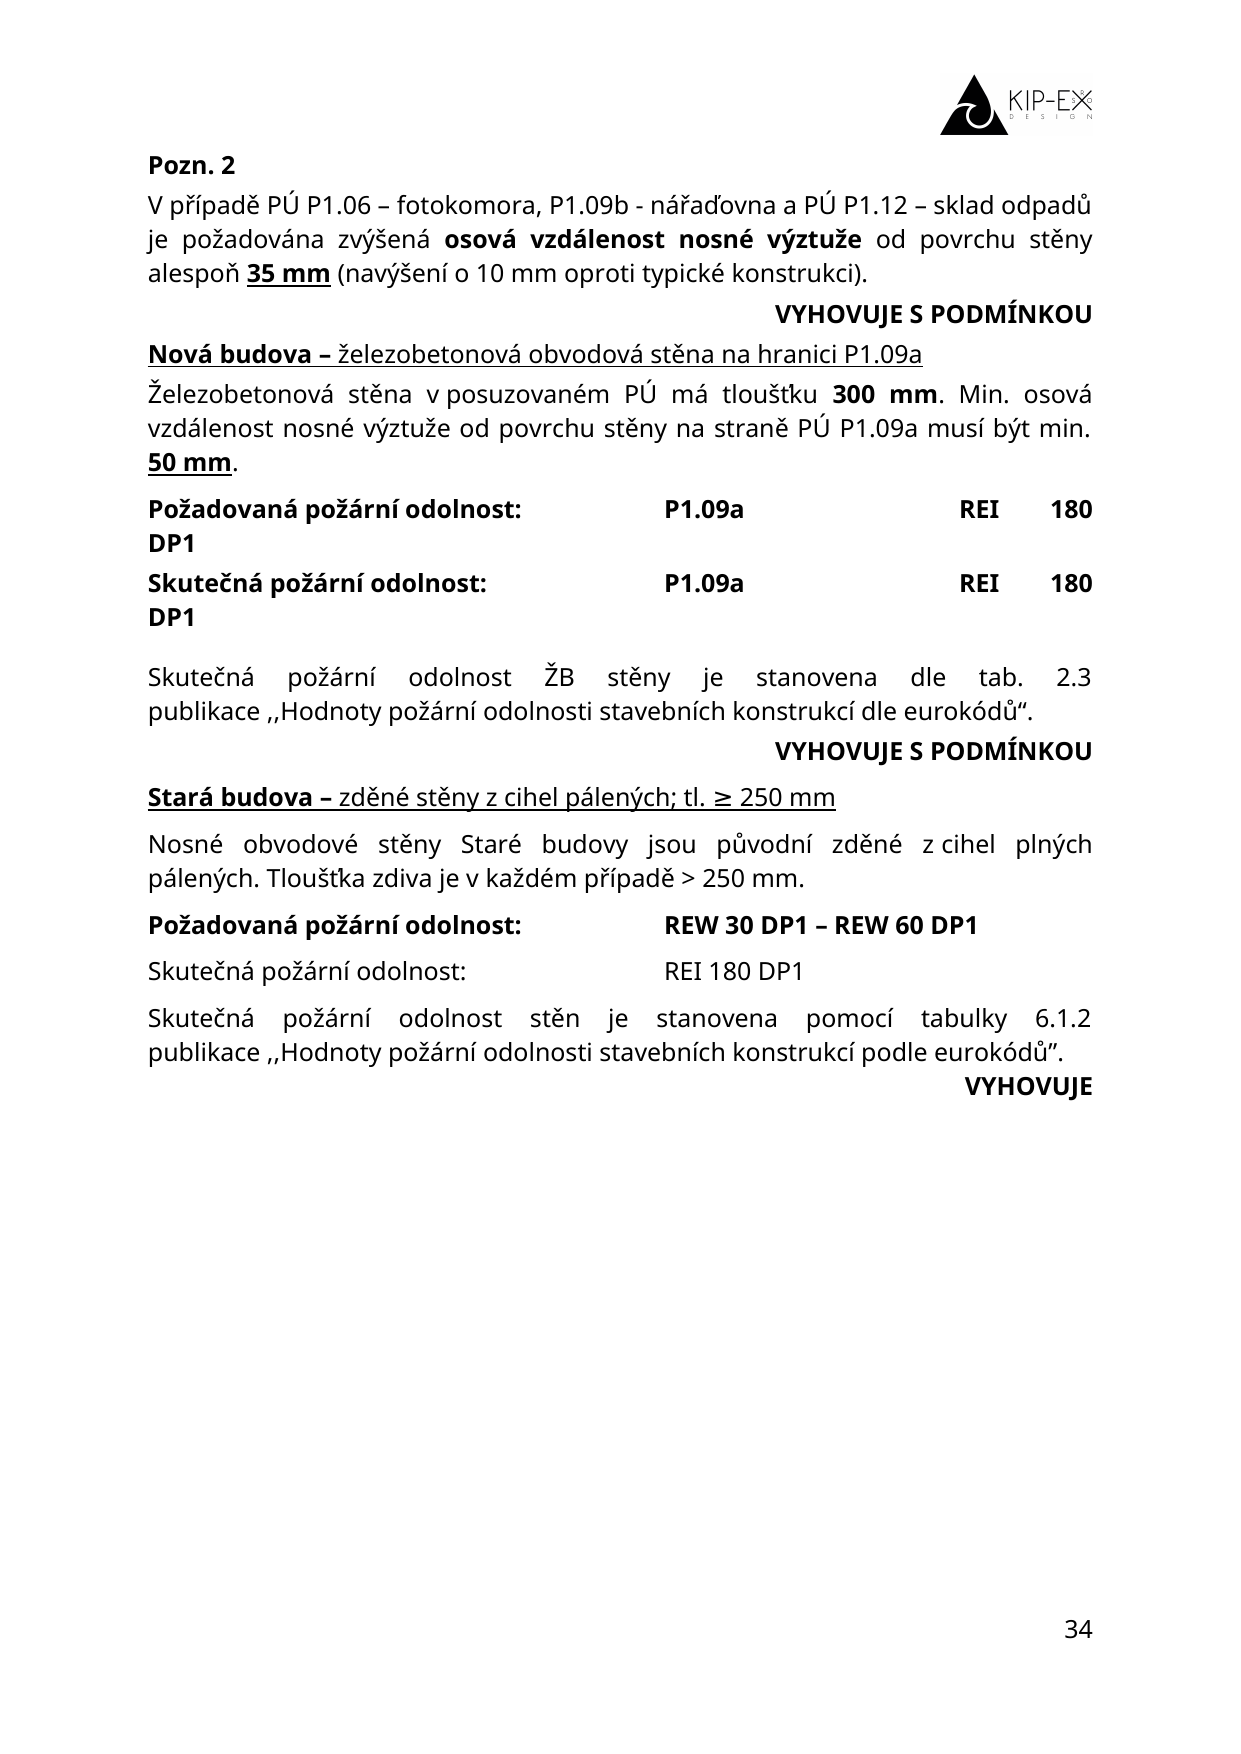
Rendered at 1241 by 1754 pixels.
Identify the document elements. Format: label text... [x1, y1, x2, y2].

text Pozn. 2 [148, 148, 1093, 182]
text Skutečná požární odolnost stěn je stanovena pomocí tabulky 6.1.2 publikace ,,Hodnoty požární odolnosti stavebních konstrukcí podle eurokódů”. [148, 1000, 1093, 1068]
text Požadovaná požární odolnost: REW 30 DP1 – REW 60 DP1 [148, 907, 1093, 941]
text Železobetonová stěna v posuzovaném PÚ má tloušťku 300 mm. Min. osová vzdálenost nosné výztuže od povrchu stěny na straně PÚ P1.09a musí být min. 50 mm. [148, 377, 1093, 479]
text Stará budova – zděné stěny z cihel pálených; tl. ≥ 250 mm [148, 780, 1093, 814]
text Skutečná požární odolnost: REI 180 DP1 [148, 954, 1093, 988]
text Skutečná požární odolnost ŽB stěny je stanovena dle tab. 2.3 publikace ,,Hodnoty požární odolnosti stavebních konstrukcí dle eurokódů“. [148, 659, 1093, 727]
text Skutečná požární odolnost: P1.09a REI 180 DP1 [148, 566, 1093, 634]
text Požadovaná požární odolnost: P1.09a REI 180 DP1 [148, 492, 1093, 560]
picture [939, 73, 1093, 136]
text Nová budova – železobetonová obvodová stěna na hranici P1.09a [148, 337, 1093, 371]
text Nosné obvodové stěny Staré budovy jsou původní zděné z cihel plných pálených. Tloušťka zdiva je v každém případě > 250 mm. [148, 827, 1093, 895]
text VYHOVUJE [148, 1068, 1093, 1103]
text VYHOVUJE S PODMÍNKOU [148, 296, 1093, 330]
text VYHOVUJE S PODMÍNKOU [148, 733, 1093, 768]
text V případě PÚ P1.06 – fotokomora, P1.09b - nářaďovna a PÚ P1.12 – sklad odpadů je požadována zvýšená osová vzdálenost nosné výztuže od povrchu stěny alespoň 35 mm (navýšení o 10 mm oproti typické konstrukci). [148, 188, 1093, 290]
